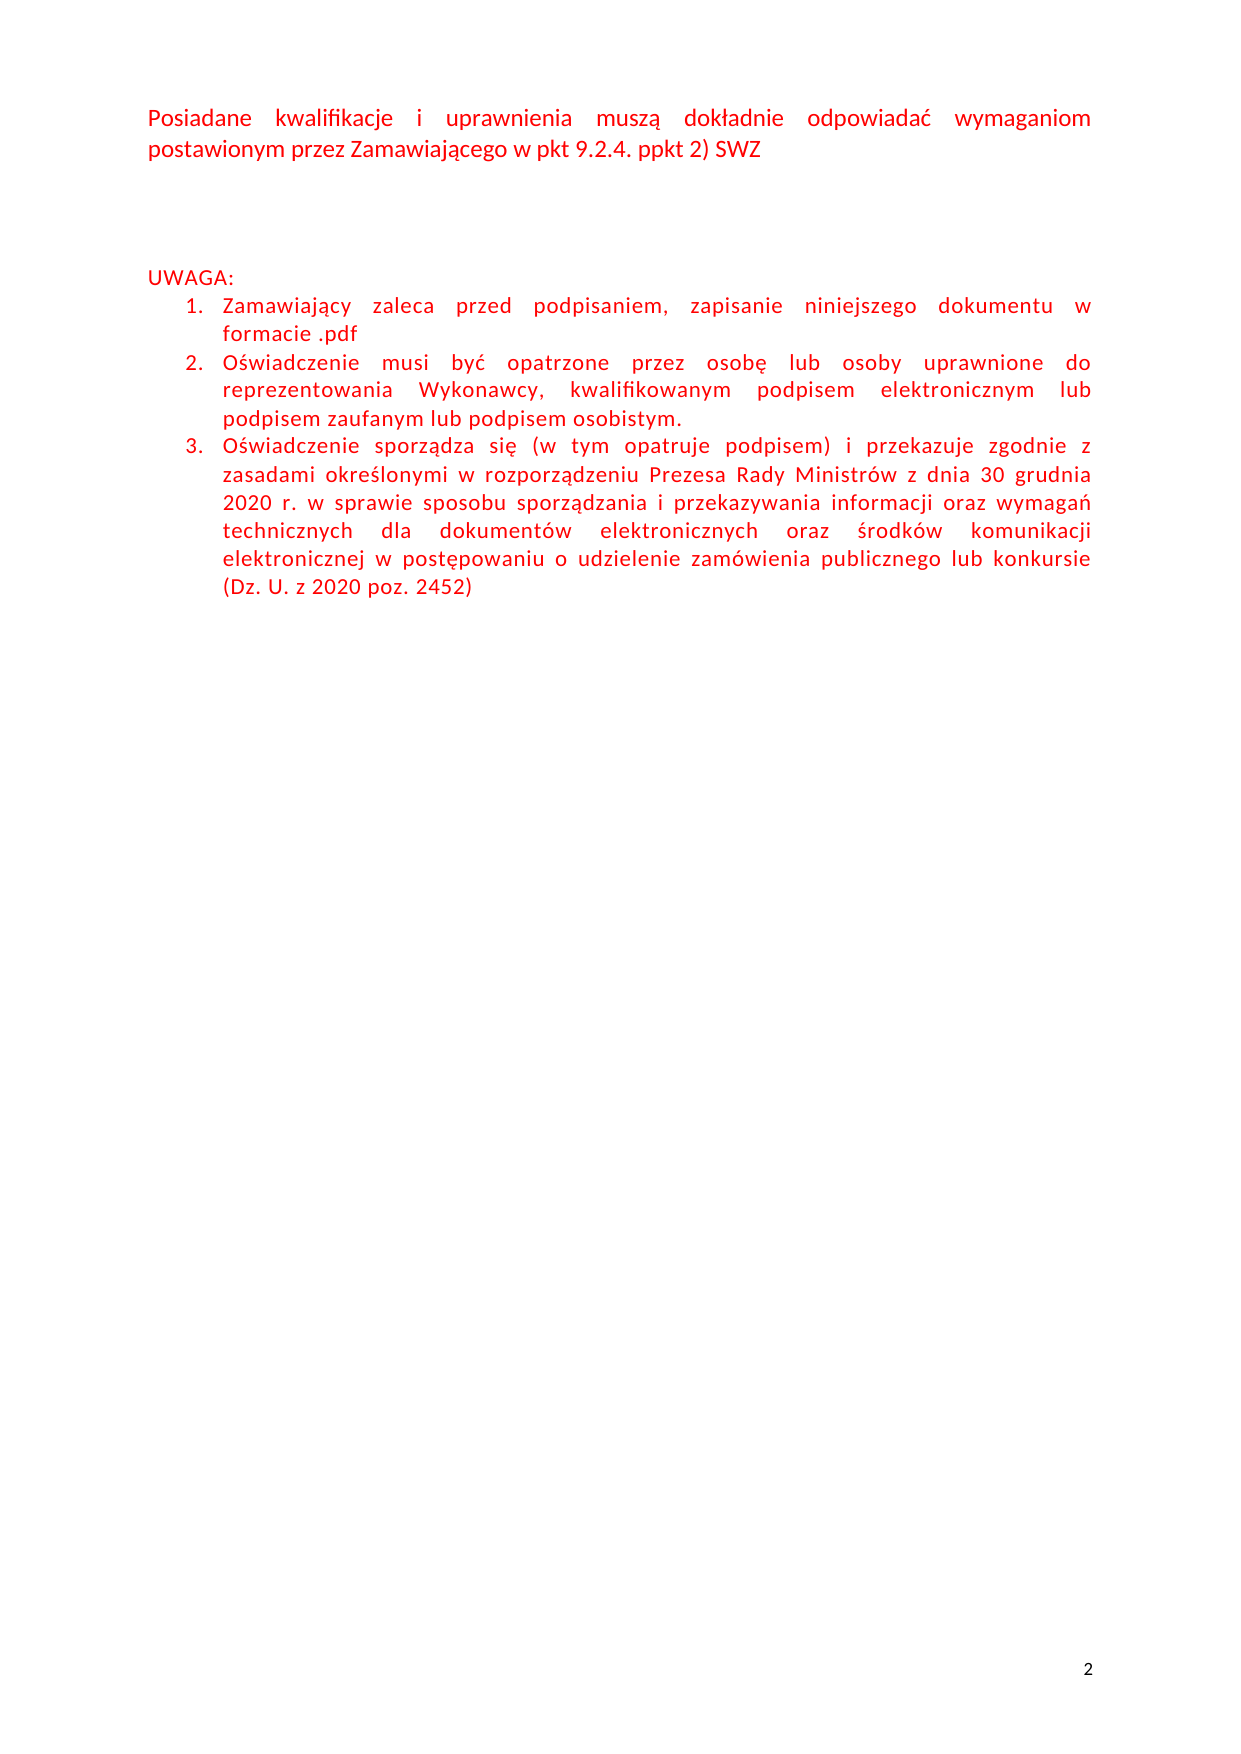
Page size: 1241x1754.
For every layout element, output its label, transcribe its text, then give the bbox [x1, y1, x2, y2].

list Oświadczenie sporządza się (w tym opatruje podpisem) i przekazuje zgodnie z zasadami określonymi w rozporządzeniu Prezesa Rady Ministrów z dnia 30 grudnia 2020 r. w sprawie sposobu sporządzania i przekazywania informacji oraz wymagań technicznych dla dokumentów elektronicznych oraz środków komunikacji elektronicznej w postępowaniu o udzielenie zamówienia publicznego lub konkursie (Dz. U. z 2020 poz. 2452) [185, 432, 1093, 600]
list Oświadczenie musi być opatrzone przez osobę lub osoby uprawnione do reprezentowania Wykonawcy, kwalifikowanym podpisem elektronicznym lub podpisem zaufanym lub podpisem osobistym. [185, 348, 1093, 432]
text UWAGA: [148, 263, 1093, 292]
text Posiadane kwalifikacje i uprawnienia muszą dokładnie odpowiadać wymaganiom postawionym przez Zamawiającego w pkt 9.2.4. ppkt 2) SWZ [148, 102, 1093, 163]
list Zamawiający zaleca przed podpisaniem, zapisanie niniejszego dokumentu w formacie .pdf [185, 292, 1093, 348]
